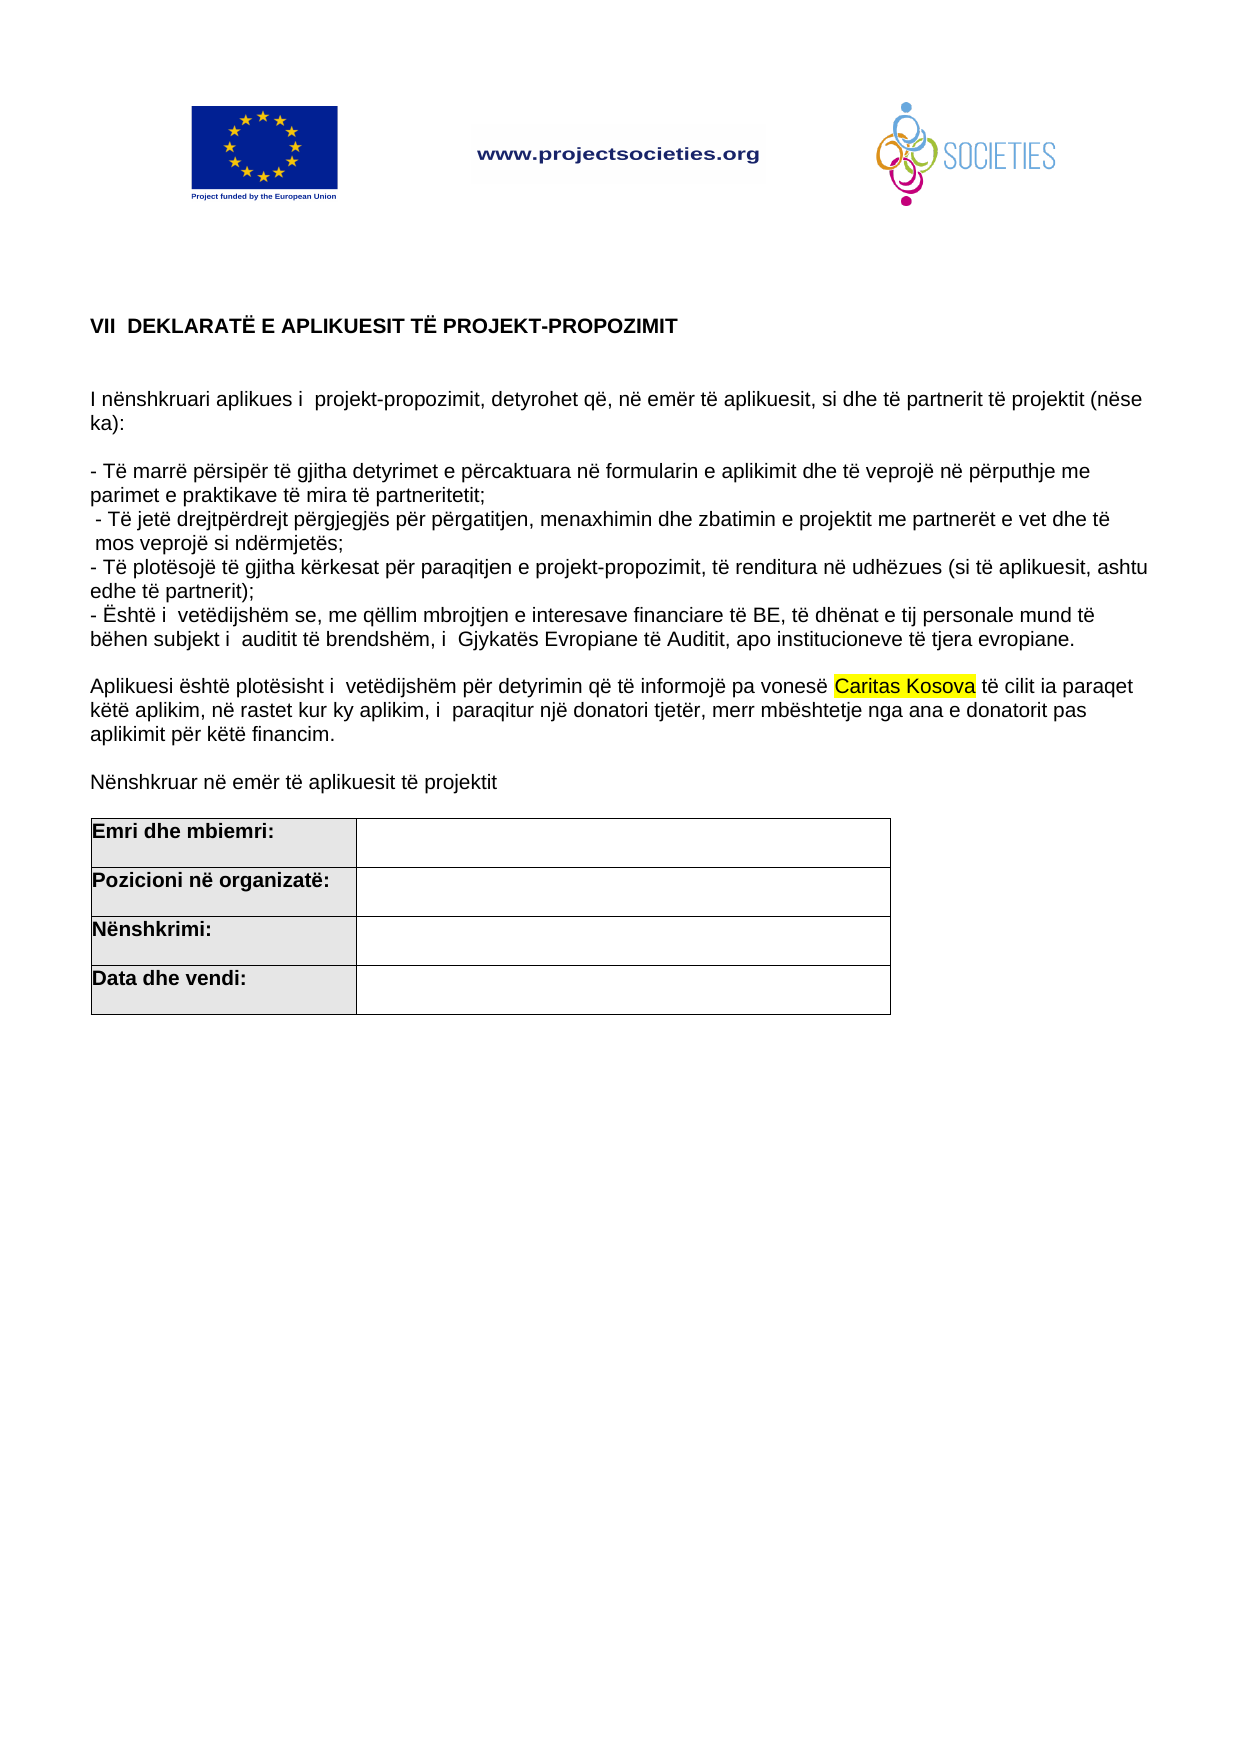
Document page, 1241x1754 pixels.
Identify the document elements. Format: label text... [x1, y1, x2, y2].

text - Të jetë drejtpërdrejt përgjegjës për përgatitjen, menaxhimin dhe zbatimin e projektit me partnerët e vet dhe të mos veprojë si ndërmjetës; [95, 507, 1150, 554]
table_cell Data dhe vendi: [92, 966, 356, 1014]
table_header [357, 819, 890, 867]
table_cell [357, 917, 890, 965]
picture [191, 106, 338, 202]
text VII DEKLARATË E APLIKUESIT TË PROJEKT-PROPOZIMIT [90, 314, 1150, 338]
table_cell [357, 966, 890, 1014]
picture [471, 124, 767, 184]
text Aplikuesi është plotësisht i vetëdijshëm për detyrimin që të informojë pa vonesë Caritas Kosova të cilit ia paraqet këtë aplikim, në rastet kur ky aplikim, i paraqitur një donatori tjetër, merr mbështetje nga ana e donatorit pas aplikimit për këtë financim. [90, 674, 1150, 746]
text I nënshkruari aplikues i projekt-propozimit, detyrohet që, në emër të aplikuesit, si dhe të partnerit të projektit (nëse ka): [90, 387, 1150, 435]
text - Të marrë përsipër të gjitha detyrimet e përcaktuara në formularin e aplikimit dhe të veprojë në përputhje me parimet e praktikave të mira të partneritetit; [90, 459, 1150, 507]
table_cell [357, 868, 890, 916]
text - Të plotësojë të gjitha kërkesat për paraqitjen e projekt-propozimit, të renditura në udhëzues (si të aplikuesit, ashtu edhe të partnerit); [90, 554, 1150, 602]
text - Është i vetëdijshëm se, me qëllim mbrojtjen e interesave financiare të BE, të dhënat e tij personale mund të bëhen subjekt i auditit të brendshëm, i Gjykatës Evropiane të Auditit, apo institucioneve të tjera evropiane. [90, 602, 1150, 650]
table_header Emri dhe mbiemri: [92, 819, 356, 867]
text Nënshkruar në emër të aplikuesit të projektit [90, 770, 1150, 794]
table_cell Nënshkrimi: [92, 917, 356, 965]
picture [876, 102, 1072, 206]
table_cell Pozicioni në organizatë: [92, 868, 356, 916]
